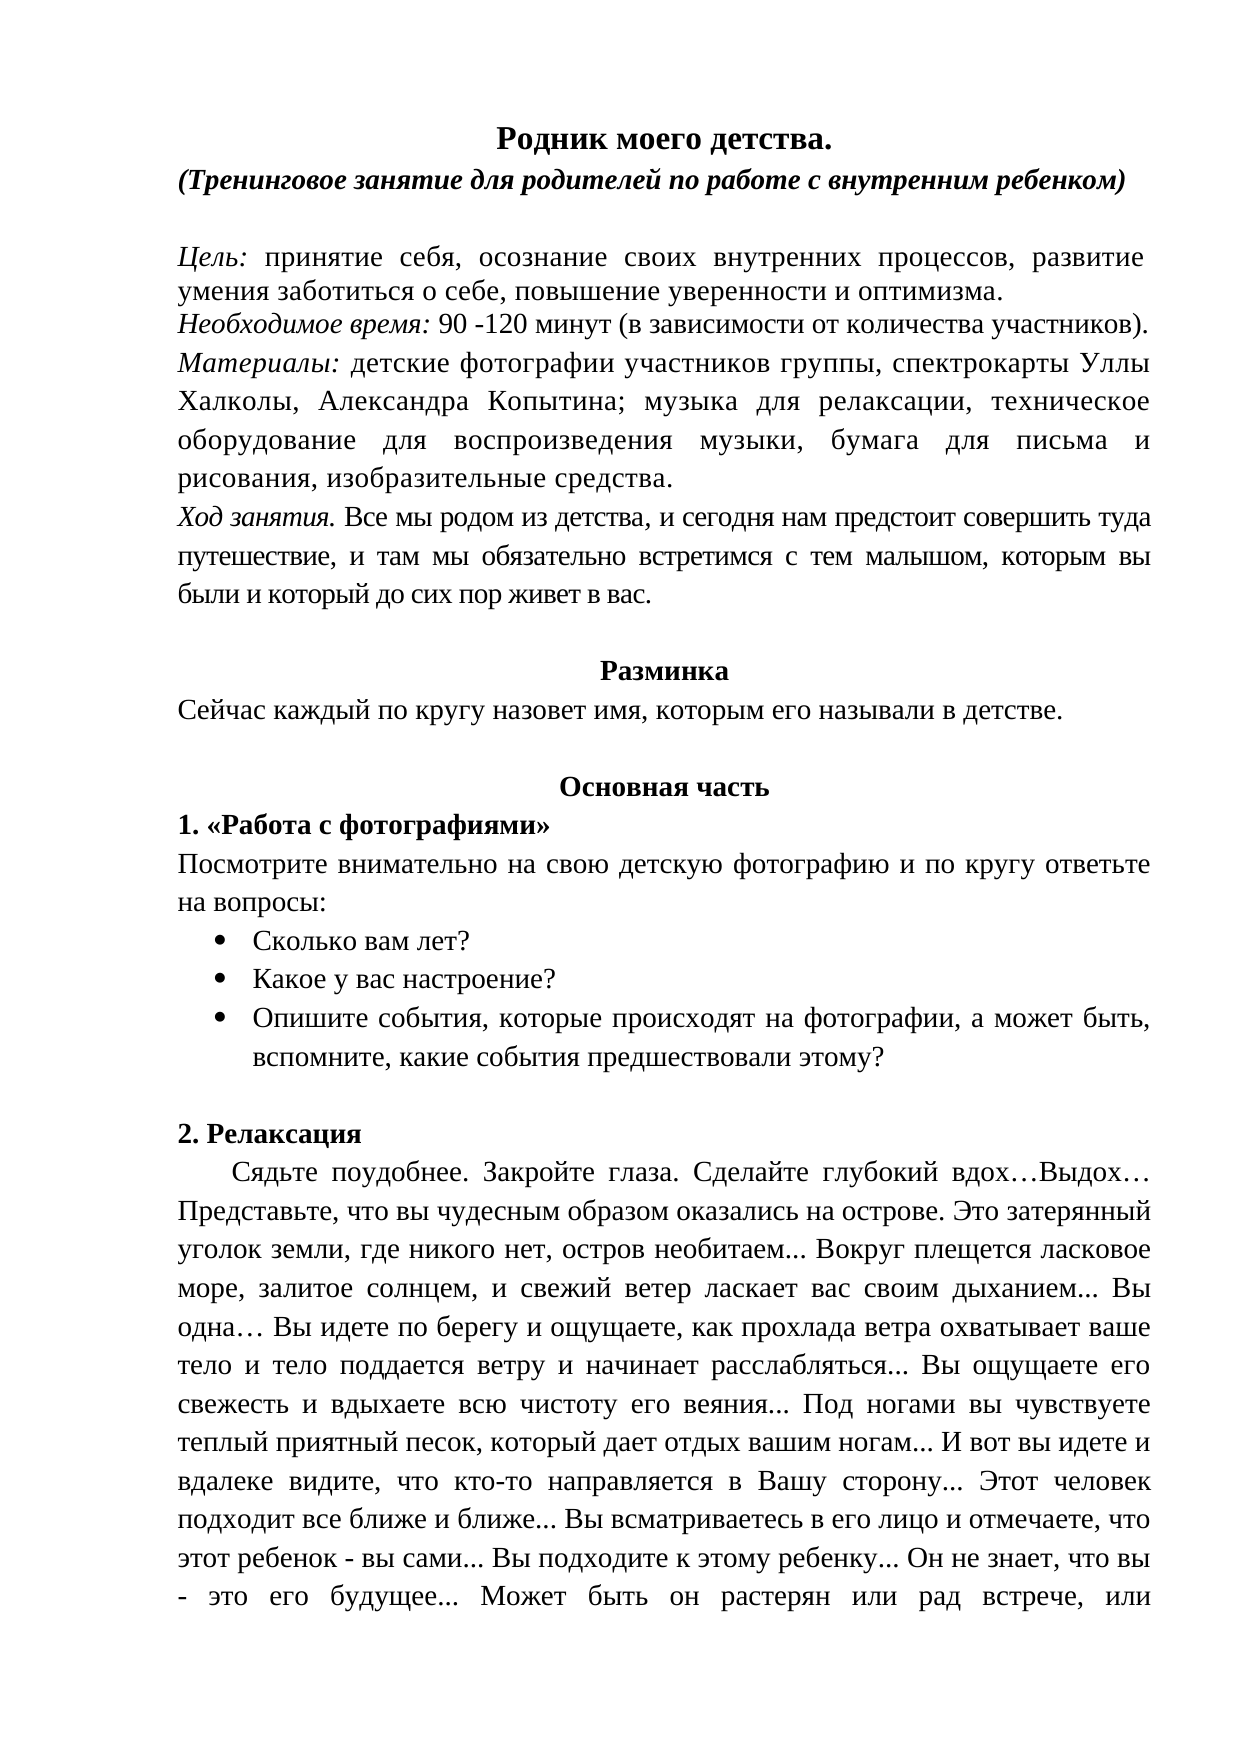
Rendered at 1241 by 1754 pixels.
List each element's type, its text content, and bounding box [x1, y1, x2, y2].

text Материалы: детские фотографии участников группы, спектрокарты Уллы Халколы, Александра Копытина; музыка для релаксации, техническое оборудование для воспроизведения музыки, бумага для письма и рисования, изобразительные средства. [177, 345, 1152, 494]
text Необходимое время: 90 -120 минут (в зависимости от количества участников). [177, 306, 1152, 340]
text Цель: принятие себя, осознание своих внутренних процессов, развитие умения заботиться о себе, повышение уверенности и оптимизма. [177, 239, 1146, 306]
list Опишите события, которые происходят на фотографии, а может быть, вспомните, какие события предшествовали этому? [215, 1000, 1152, 1072]
text Родник моего детства. [177, 118, 1152, 156]
text Основная часть [177, 769, 1152, 802]
text Сейчас каждый по кругу назовет имя, которым его называли в детстве. [177, 692, 1152, 725]
text Ход занятия. Все мы родом из детства, и сегодня нам предстоит совершить туда путешествие, и там мы обязательно встретимся с тем малышом, которым вы были и который до сих пор живет в вас. [177, 499, 1152, 610]
text (Тренинговое занятие для родителей по работе с внутренним ребенком) [177, 162, 1152, 196]
text 1. «Работа с фотографиями» [177, 807, 1152, 841]
list Какое у вас настроение? [215, 962, 1152, 995]
text 2. Релаксация [177, 1116, 1152, 1149]
text Разминка [177, 653, 1152, 687]
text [177, 1154, 1152, 1612]
text Посмотрите внимательно на свою детскую фотографию и по кругу ответьте на вопросы: [177, 846, 1152, 918]
list Сколько вам лет? [215, 923, 1152, 957]
